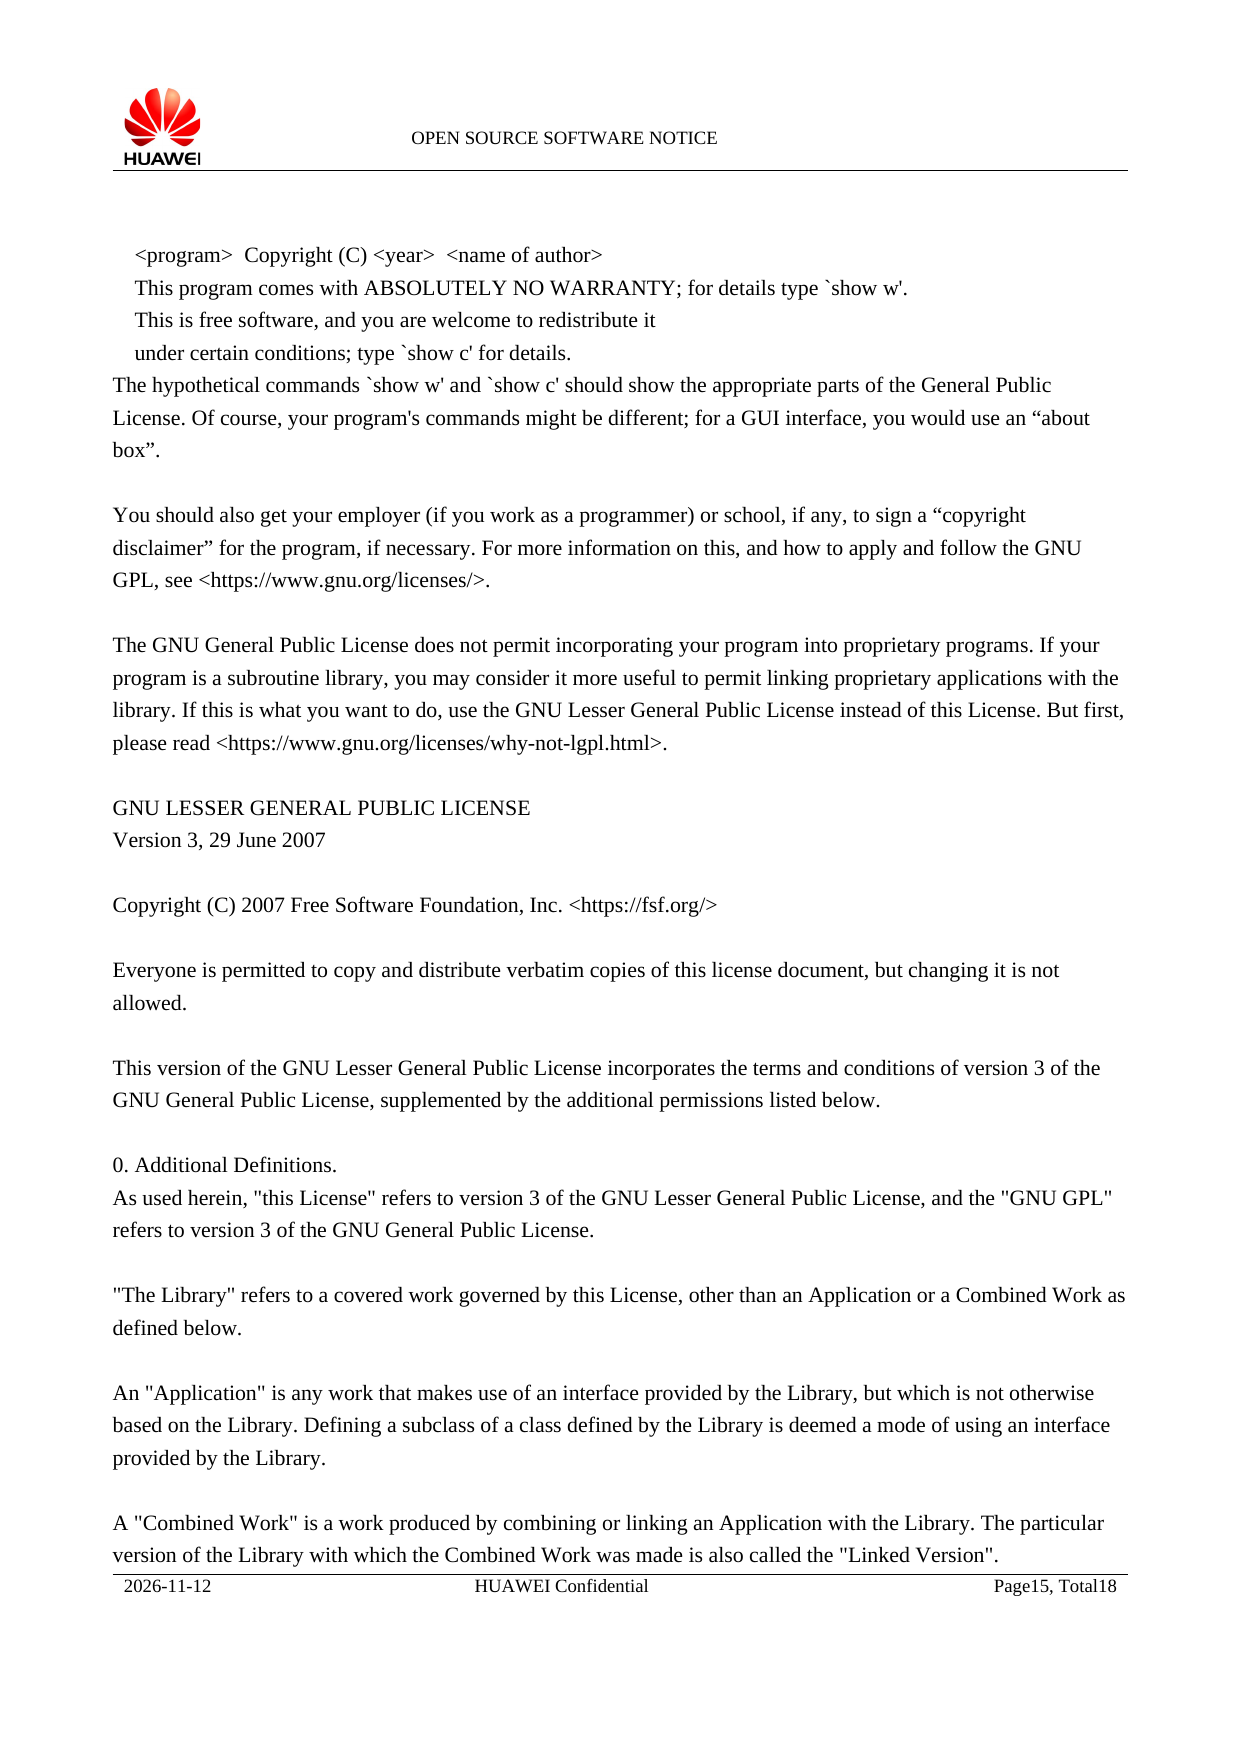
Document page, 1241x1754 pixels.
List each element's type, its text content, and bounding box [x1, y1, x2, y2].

picture [124, 88, 201, 165]
